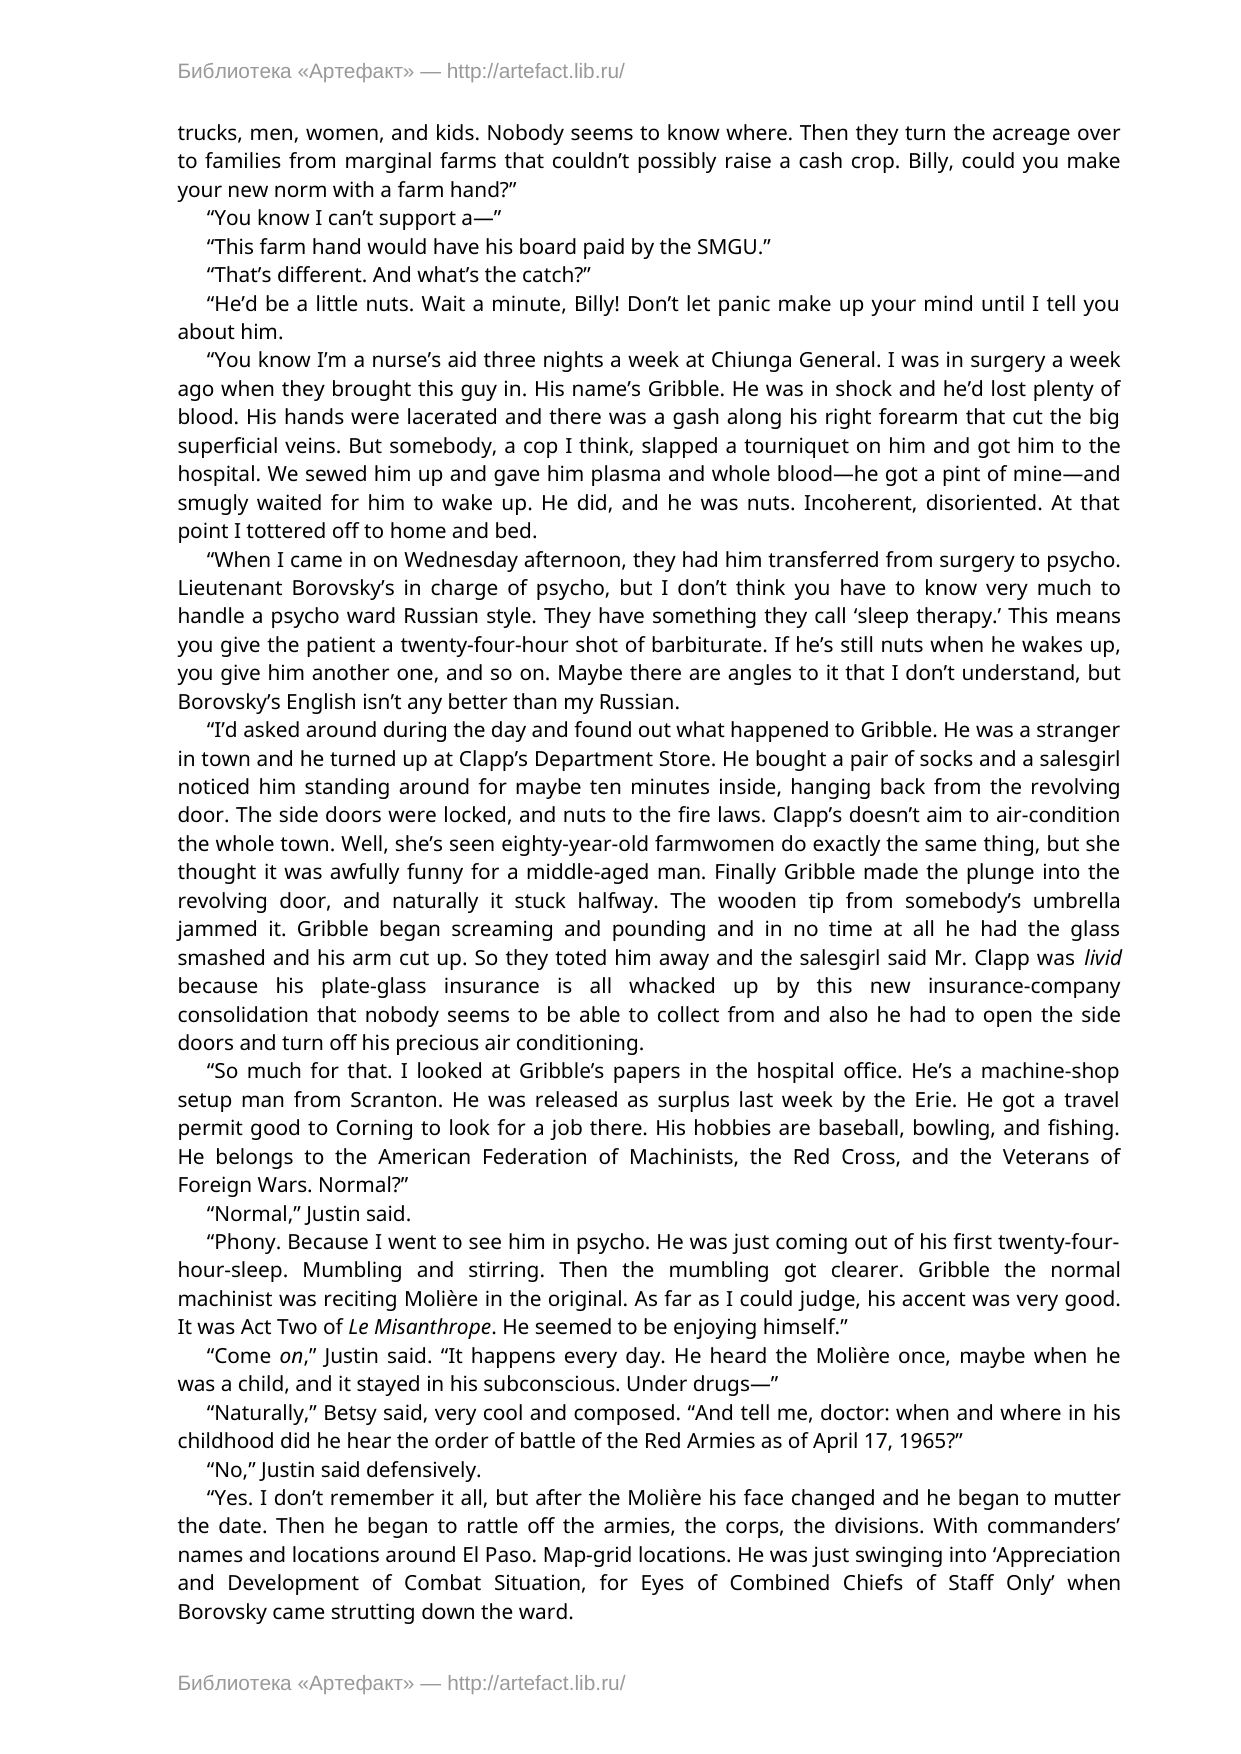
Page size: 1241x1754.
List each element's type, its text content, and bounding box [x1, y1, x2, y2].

text “This farm hand would have his board paid by the SMGU.” [177, 232, 1122, 260]
text “So much for that. I looked at Gribble’s papers in the hospital office. He’s a machine-shop setup man from Scranton. He was released as surplus last week by the Erie. He got a travel permit good to Corning to look for a job there. His hobbies are baseball, bowling, and fishing. He belongs to the American Federation of Machinists, the Red Cross, and the Veterans of Foreign Wars. Normal?” [177, 1057, 1122, 1199]
text “Normal,” Justin said. [177, 1199, 1122, 1227]
text “Phony. Because I went to see him in psycho. He was just coming out of his first twenty-four-hour-sleep. Mumbling and stirring. Then the mumbling got clearer. Gribble the normal machinist was reciting Molière in the original. As far as I could judge, his accent was very good. It was Act Two of Le Misanthrope. He seemed to be enjoying himself.” [177, 1227, 1122, 1341]
text “No,” Justin said defensively. [177, 1455, 1122, 1483]
text “You know I can’t support a—” [177, 203, 1122, 232]
text “He’d be a little nuts. Wait a minute, Billy! Don’t let panic make up your mind until I tell you about him. [177, 289, 1122, 346]
text “You know I’m a nurse’s aid three nights a week at Chiunga General. I was in surgery a week ago when they brought this guy in. His name’s Gribble. He was in shock and he’d lost plenty of blood. His hands were lacerated and there was a gash along his right forearm that cut the big superficial veins. But somebody, a cop I think, slapped a tourniquet on him and got him to the hospital. We sewed him up and gave him plasma and whole blood—he got a pint of mine—and smugly waited for him to wake up. He did, and he was nuts. Incoherent, disoriented. At that point I tottered off to home and bed. [177, 346, 1122, 545]
text “When I came in on Wednesday afternoon, they had him transferred from surgery to psycho. Lieutenant Borovsky’s in charge of psycho, but I don’t think you have to know very much to handle a psycho ward Russian style. They have something they call ‘sleep therapy.’ This means you give the patient a twenty-four-hour shot of barbiturate. If he’s still nuts when he wakes up, you give him another one, and so on. Maybe there are angles to it that I don’t understand, but Borovsky’s English isn’t any better than my Russian. [177, 545, 1122, 715]
text “I’d asked around during the day and found out what happened to Gribble. He was a stranger in town and he turned up at Clapp’s Department Store. He bought a pair of socks and a salesgirl noticed him standing around for maybe ten minutes inside, hanging back from the revolving door. The side doors were locked, and nuts to the fire laws. Clapp’s doesn’t aim to air-condition the whole town. Well, she’s seen eighty-year-old farmwomen do exactly the same thing, but she thought it was awfully funny for a middle-aged man. Finally Gribble made the plunge into the revolving door, and naturally it stuck halfway. The wooden tip from somebody’s umbrella jammed it. Gribble began screaming and pounding and in no time at all he had the glass smashed and his arm cut up. So they toted him away and the salesgirl said Mr. Clapp was livid because his plate-glass insurance is all whacked up by this new insurance-company consolidation that nobody seems to be able to collect from and also he had to open the side doors and turn off his precious air conditioning. [177, 715, 1122, 1057]
text “Naturally,” Betsy said, very cool and composed. “And tell me, doctor: when and where in his childhood did he hear the order of battle of the Red Armies as of April 17, 1965?” [177, 1398, 1122, 1455]
text “Come on,” Justin said. “It happens every day. He heard the Molière once, maybe when he was a child, and it stayed in his subconscious. Under drugs—” [177, 1341, 1122, 1398]
text “That’s different. And what’s the catch?” [177, 260, 1122, 289]
text “Yes. I don’t remember it all, but after the Molière his face changed and he began to mutter the date. Then he began to rattle off the armies, the corps, the divisions. With commanders’ names and locations around El Paso. Map-grid locations. He was just swinging into ‘Appreciation and Development of Combat Situation, for Eyes of Combined Chiefs of Staff Only’ when Borovsky came strutting down the ward. [177, 1483, 1122, 1625]
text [177, 118, 1122, 203]
